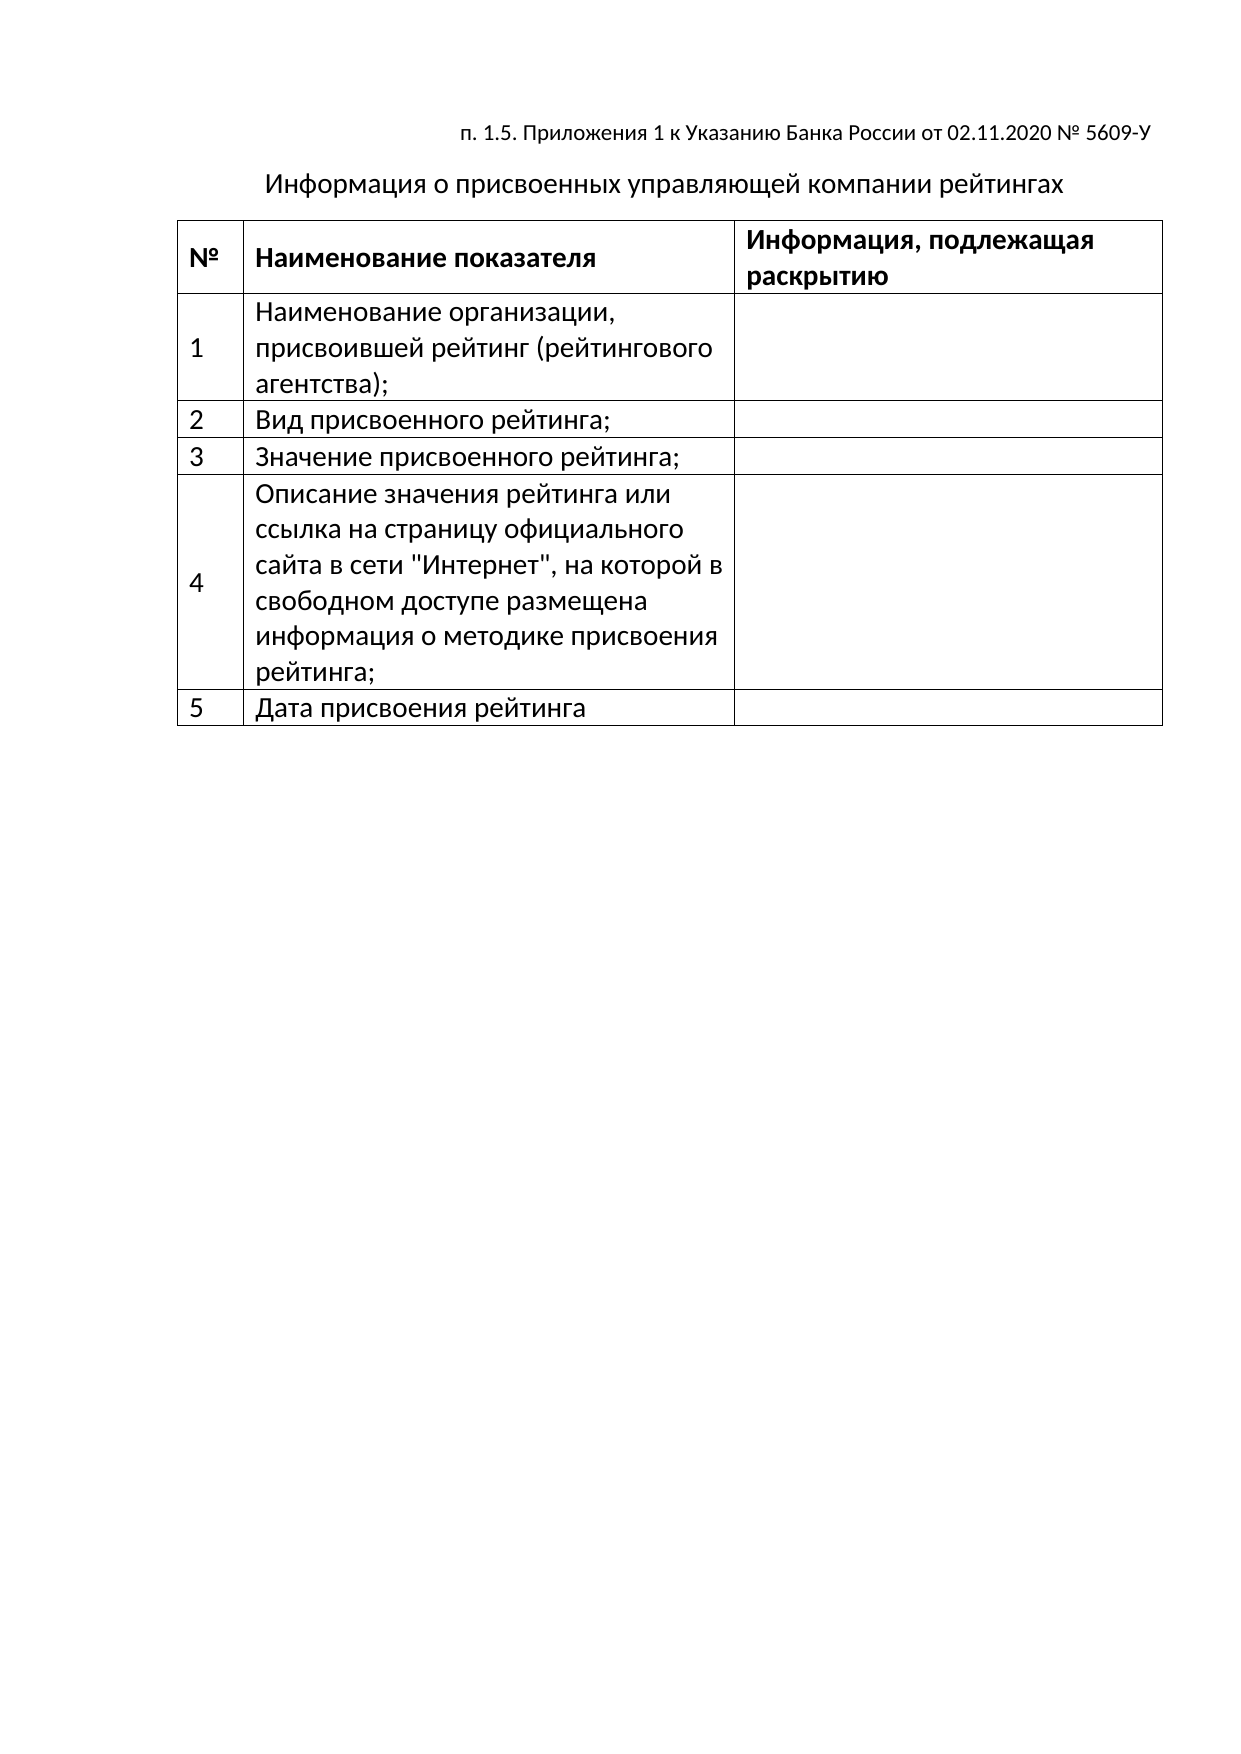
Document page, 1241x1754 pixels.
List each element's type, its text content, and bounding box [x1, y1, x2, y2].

table_cell Наименование организации, присвоившей рейтинг (рейтингового агентства); [244, 294, 734, 400]
table_header Наименование показателя [244, 221, 734, 292]
table_cell Дата присвоения рейтинга [244, 690, 734, 725]
table_cell [735, 438, 1162, 474]
table_header Информация, подлежащая раскрытию [735, 221, 1162, 292]
table_cell 2 [178, 401, 243, 437]
table_cell [735, 690, 1162, 725]
table_cell [735, 401, 1162, 437]
table_cell Описание значения рейтинга или ссылка на страницу официального сайта в сети "Интернет", на которой в свободном доступе размещена информация о методике присвоения рейтинга; [244, 475, 734, 688]
table_cell 5 [178, 690, 243, 725]
table_cell [735, 475, 1162, 688]
table_header № [178, 221, 243, 292]
table_cell 3 [178, 438, 243, 474]
table_cell 1 [178, 294, 243, 400]
text п. 1.5. Приложения 1 к Указанию Банка России от 02.11.2020 № 5609-У [177, 118, 1152, 146]
table_cell [735, 294, 1162, 400]
text Информация о присвоенных управляющей компании рейтингах [177, 165, 1152, 201]
table_cell 4 [178, 475, 243, 688]
table_cell Значение присвоенного рейтинга; [244, 438, 734, 474]
table_cell Вид присвоенного рейтинга; [244, 401, 734, 437]
